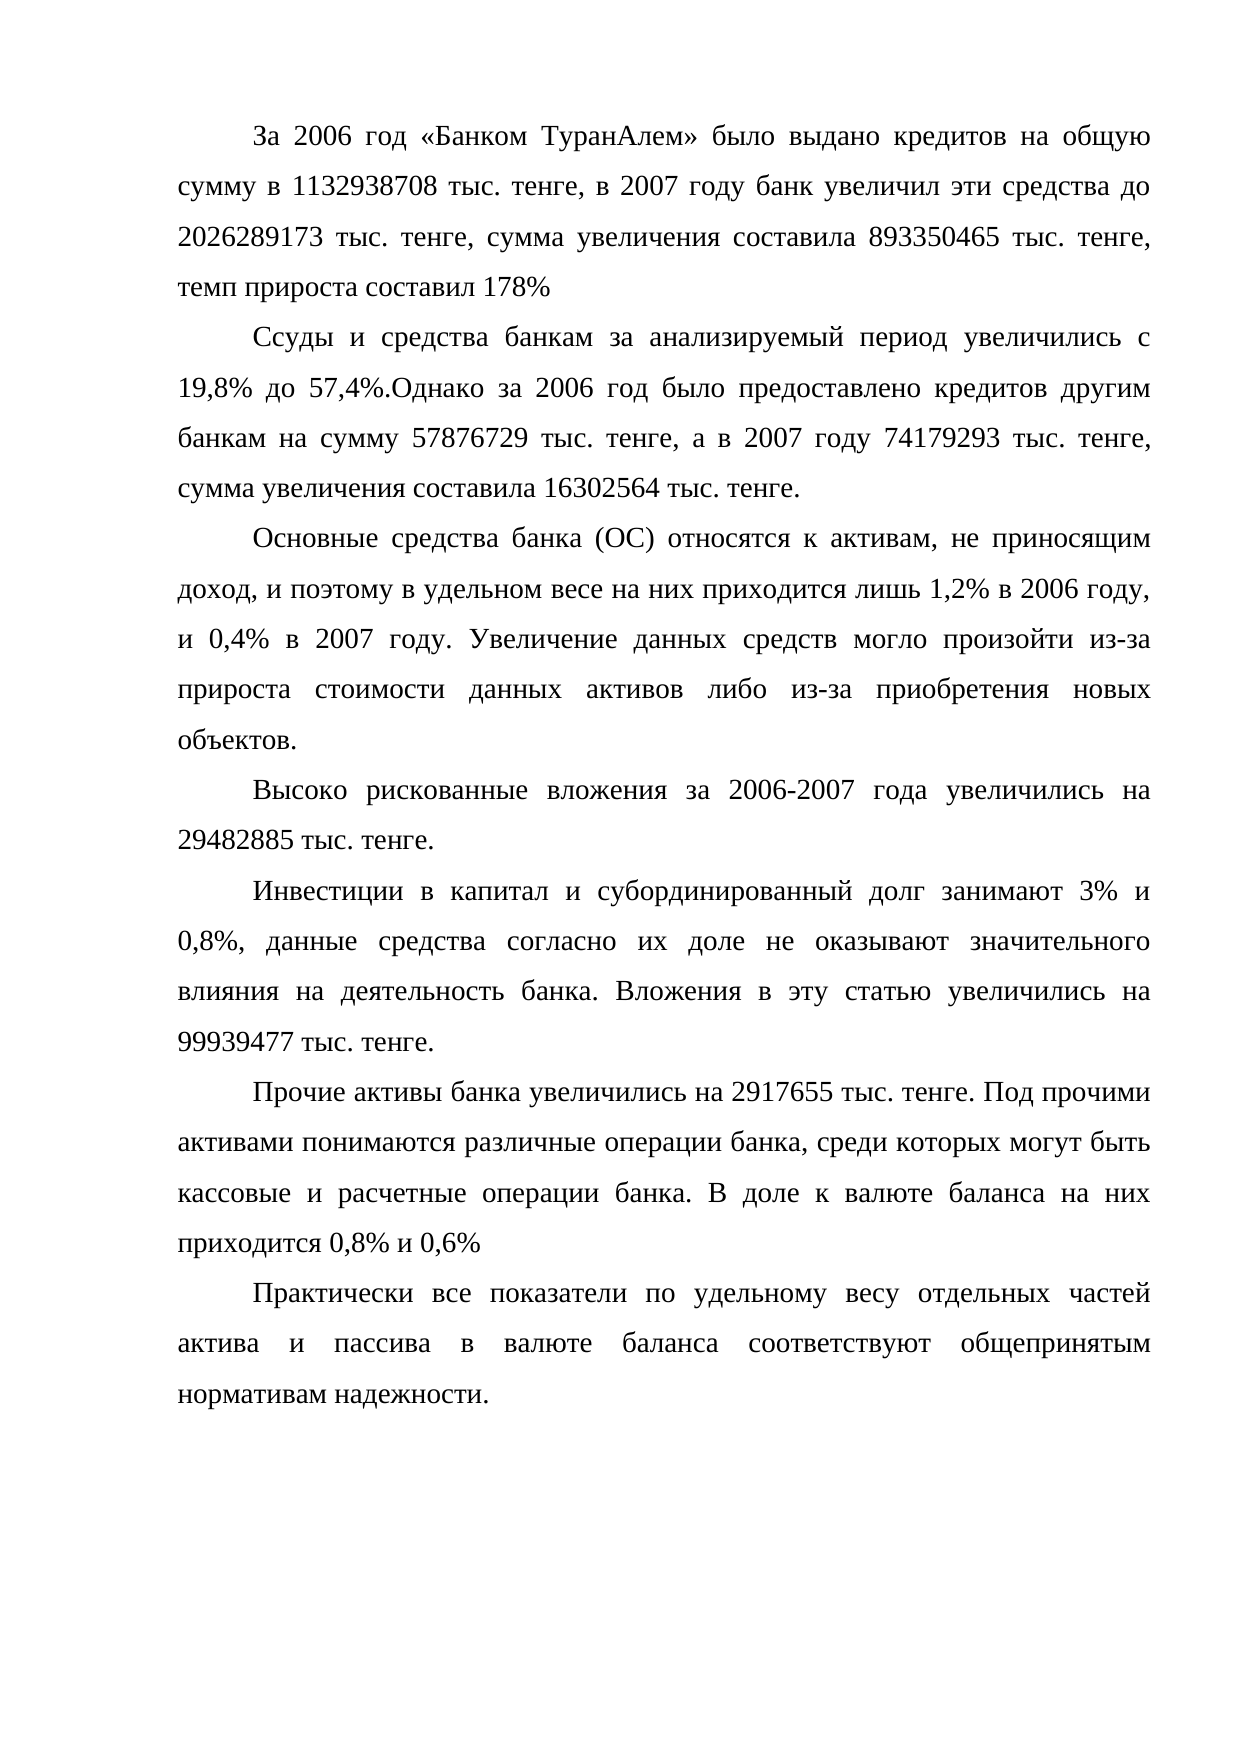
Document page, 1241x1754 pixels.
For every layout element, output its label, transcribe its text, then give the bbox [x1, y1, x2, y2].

text Высоко рискованные вложения за 2006-2007 года увеличились на 29482885 тыс. тенге. [177, 772, 1152, 856]
text За 2006 год «Банком ТуранАлем» было выдано кредитов на общую сумму в 1132938708 тыс. тенге, в 2007 году банк увеличил эти средства до 2026289173 тыс. тенге, сумма увеличения составила 893350465 тыс. тенге, темп прироста составил 178% [177, 118, 1152, 303]
text Практически все показатели по удельному весу отдельных частей актива и пассива в валюте баланса соответствуют общепринятым нормативам надежности. [177, 1275, 1152, 1409]
text Инвестиции в капитал и субординированный долг занимают 3% и 0,8%, данные средства согласно их доле не оказывают значительного влияния на деятельность банка. Вложения в эту статью увеличились на 99939477 тыс. тенге. [177, 873, 1152, 1057]
text Основные средства банка (ОС) относятся к активам, не приносящим доход, и поэтому в удельном весе на них приходится лишь 1,2% в 2006 году, и 0,4% в 2007 году. Увеличение данных средств могло произойти из-за прироста стоимости данных активов либо из-за приобретения новых объектов. [177, 521, 1152, 755]
text Прочие активы банка увеличились на 2917655 тыс. тенге. Под прочими активами понимаются различные операции банка, среди которых могут быть кассовые и расчетные операции банка. В доле к валюте баланса на них приходится 0,8% и 0,6% [177, 1074, 1152, 1258]
text Ссуды и средства банкам за анализируемый период увеличились с 19,8% до 57,4%.Однако за 2006 год было предоставлено кредитов другим банкам на сумму 57876729 тыс. тенге, а в 2007 году 74179293 тыс. тенге, сумма увеличения составила 16302564 тыс. тенге. [177, 319, 1152, 504]
